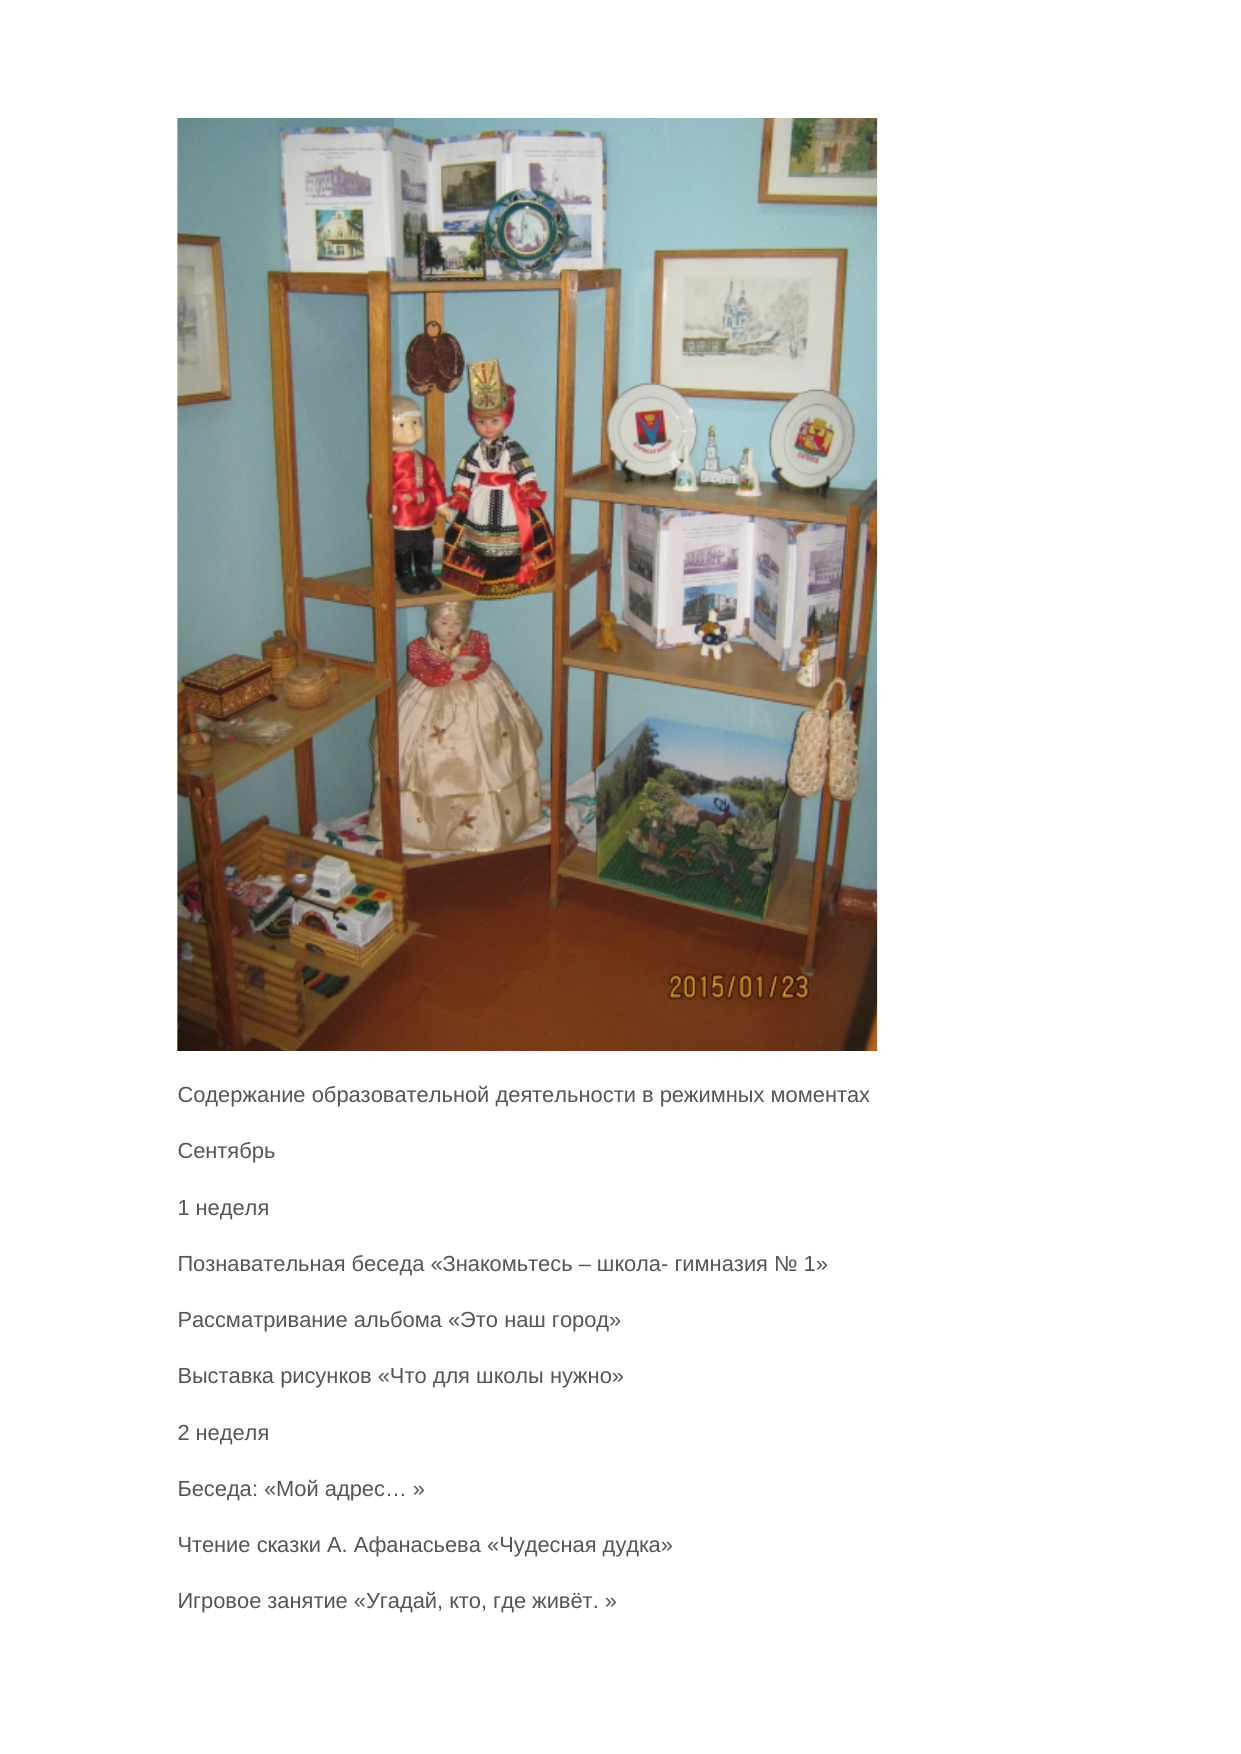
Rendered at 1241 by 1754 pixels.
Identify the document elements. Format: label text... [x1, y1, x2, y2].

text 1 неделя [177, 1187, 1152, 1220]
picture [177, 118, 878, 1051]
text Содержание образовательной деятельности в режимных моментах [177, 1074, 1152, 1107]
text Чтение сказки А. Афанасьева «Чудесная дудка» [177, 1524, 1152, 1557]
text Рассматривание альбома «Это наш город» [177, 1299, 1152, 1332]
text Сентябрь [177, 1131, 1152, 1163]
text Игровое занятие «Угадай, кто, где живёт. » [177, 1581, 1152, 1613]
text 2 неделя [177, 1412, 1152, 1445]
text Выставка рисунков «Что для школы нужно» [177, 1356, 1152, 1388]
text Беседа: «Мой адрес… » [177, 1468, 1152, 1501]
text Познавательная беседа «Знакомьтесь – школа- гимназия № 1» [177, 1243, 1152, 1276]
